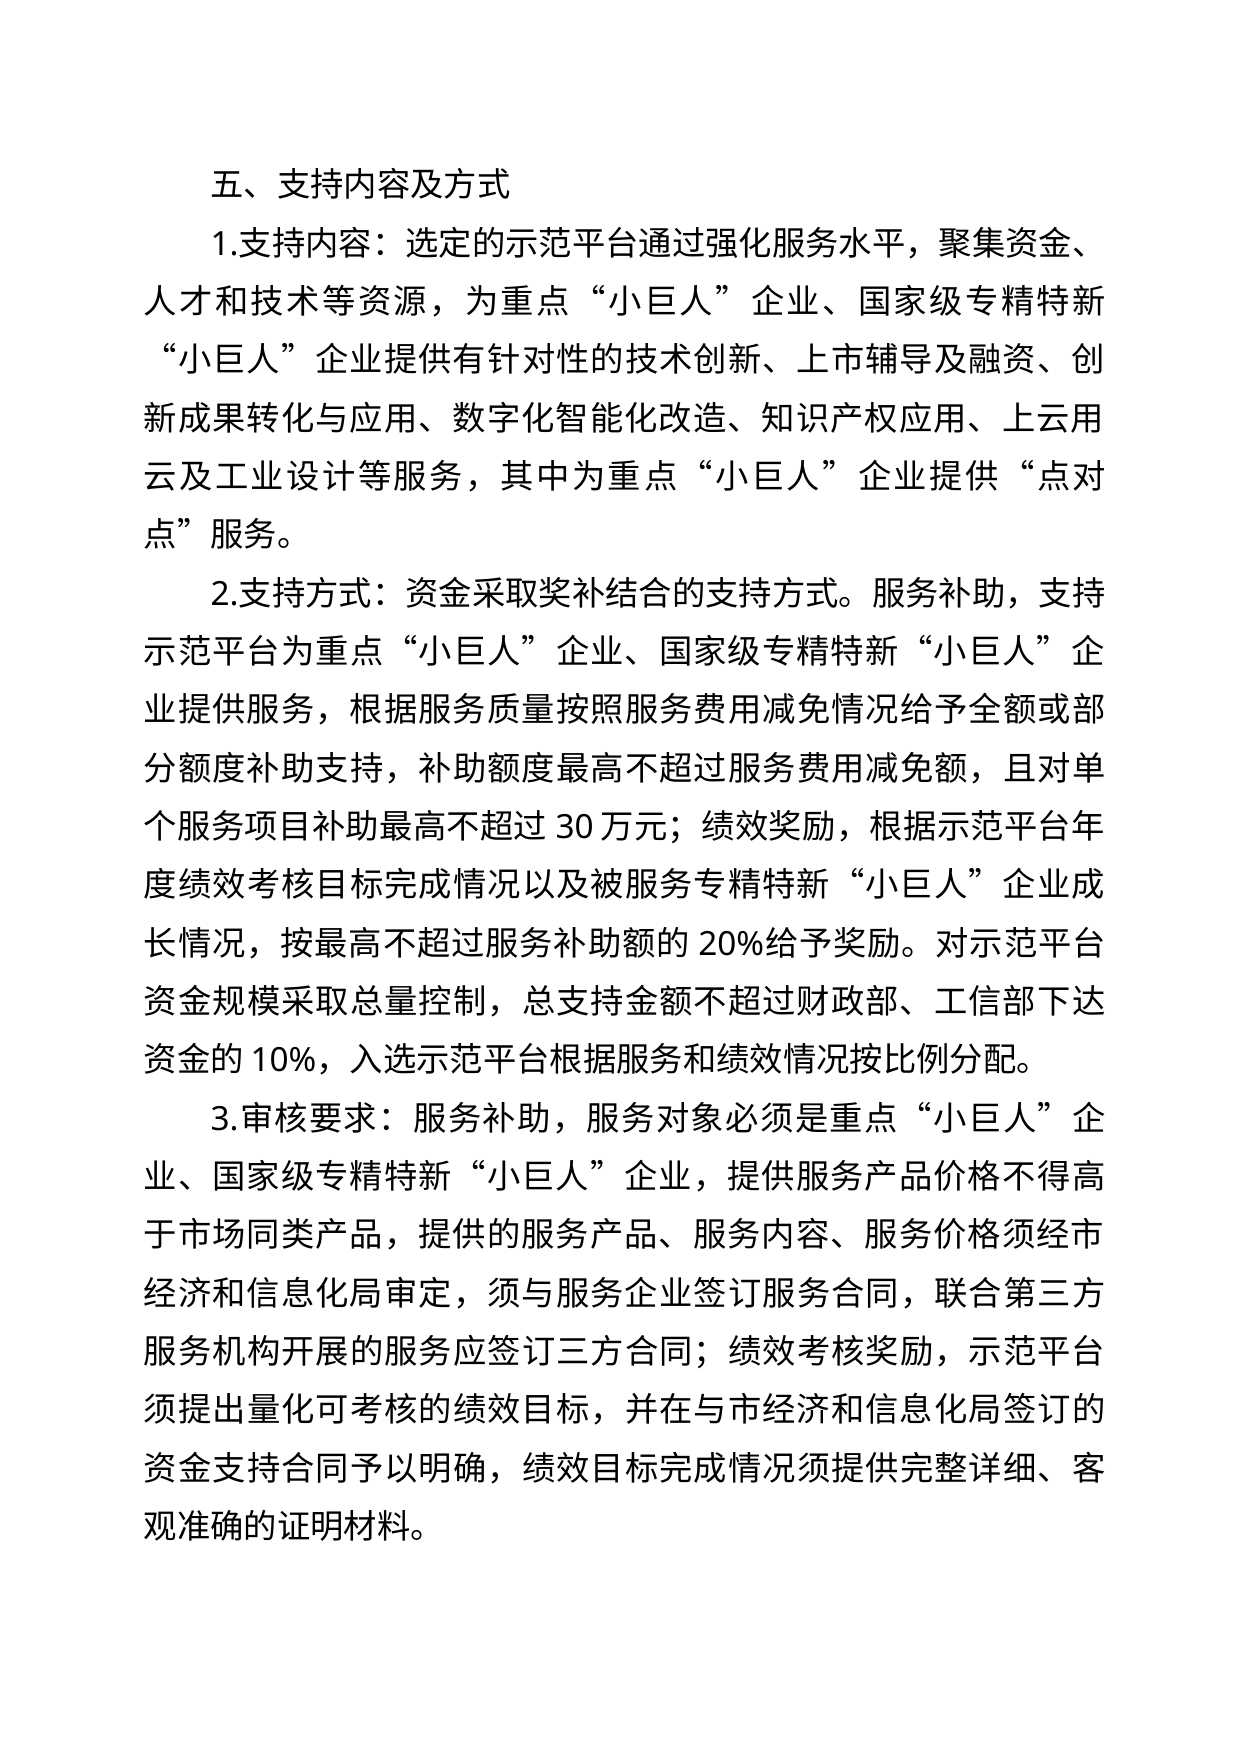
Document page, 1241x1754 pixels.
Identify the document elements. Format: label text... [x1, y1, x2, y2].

text 五、支持内容及方式 [144, 150, 1106, 208]
text 1.支持内容：选定的示范平台通过强化服务水平，聚集资金、人才和技术等资源，为重点“小巨人”企业、国家级专精特新“小巨人”企业提供有针对性的技术创新、上市辅导及融资、创新成果转化与应用、数字化智能化改造、知识产权应用、上云用云及工业设计等服务，其中为重点“小巨人”企业提供“点对点”服务。 [144, 208, 1106, 558]
text 2.支持方式：资金采取奖补结合的支持方式。服务补助，支持示范平台为重点“小巨人”企业、国家级专精特新“小巨人”企业提供服务，根据服务质量按照服务费用减免情况给予全额或部分额度补助支持，补助额度最高不超过服务费用减免额，且对单个服务项目补助最高不超过30万元；绩效奖励，根据示范平台年度绩效考核目标完成情况以及被服务专精特新“小巨人”企业成长情况，按最高不超过服务补助额的20%给予奖励。对示范平台资金规模采取总量控制，总支持金额不超过财政部、工信部下达资金的10%，入选示范平台根据服务和绩效情况按比例分配。 [144, 558, 1106, 1083]
text 3.审核要求：服务补助，服务对象必须是重点“小巨人”企业、国家级专精特新“小巨人”企业，提供服务产品价格不得高于市场同类产品，提供的服务产品、服务内容、服务价格须经市经济和信息化局审定，须与服务企业签订服务合同，联合第三方服务机构开展的服务应签订三方合同；绩效考核奖励，示范平台须提出量化可考核的绩效目标，并在与市经济和信息化局签订的资金支持合同予以明确，绩效目标完成情况须提供完整详细、客观准确的证明材料。 [144, 1083, 1106, 1550]
